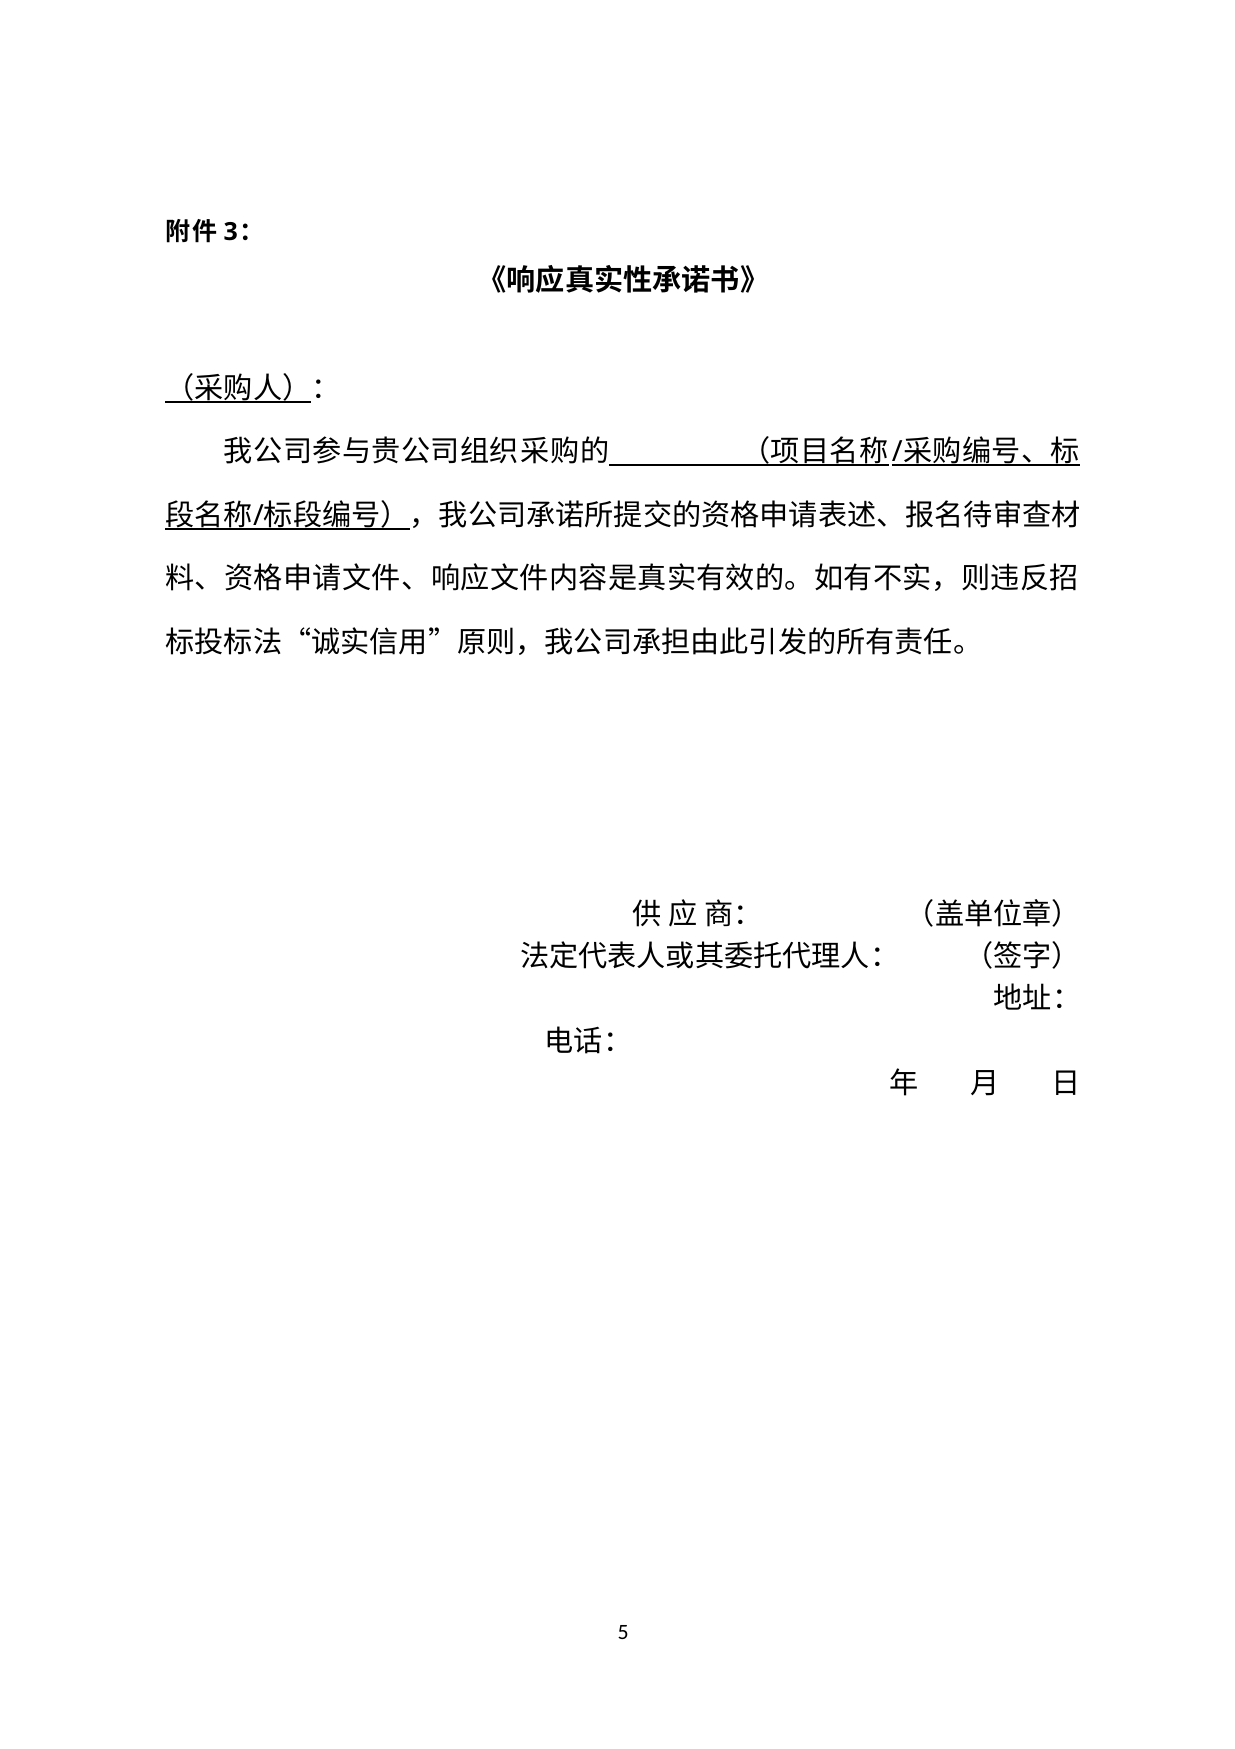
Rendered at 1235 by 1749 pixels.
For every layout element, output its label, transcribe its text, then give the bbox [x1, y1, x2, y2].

text 我公司参与贵公司组织采购的 （项目名称/采购编号、标段名称/标段编号），我公司承诺所提交的资格申请表述、报名待审查材料、资格申请文件、响应文件内容是真实有效的。如有不实，则违反招标投标法“诚实信用”原则，我公司承担由此引发的所有责任。 [165, 428, 1081, 661]
table_cell 地址： [154, 975, 1092, 1017]
table_cell 年 月 日 [154, 1060, 1092, 1102]
table_cell 法定代表人或其委托代理人： （签字） [154, 933, 1092, 975]
title 附件3： [165, 202, 1081, 250]
text （采购人）： [165, 364, 1081, 407]
table_cell 电话： [154, 1017, 1092, 1059]
table_header 供 应 商： （盖单位章） [154, 890, 1092, 933]
text 《响应真实性承诺书》 [165, 256, 1081, 299]
